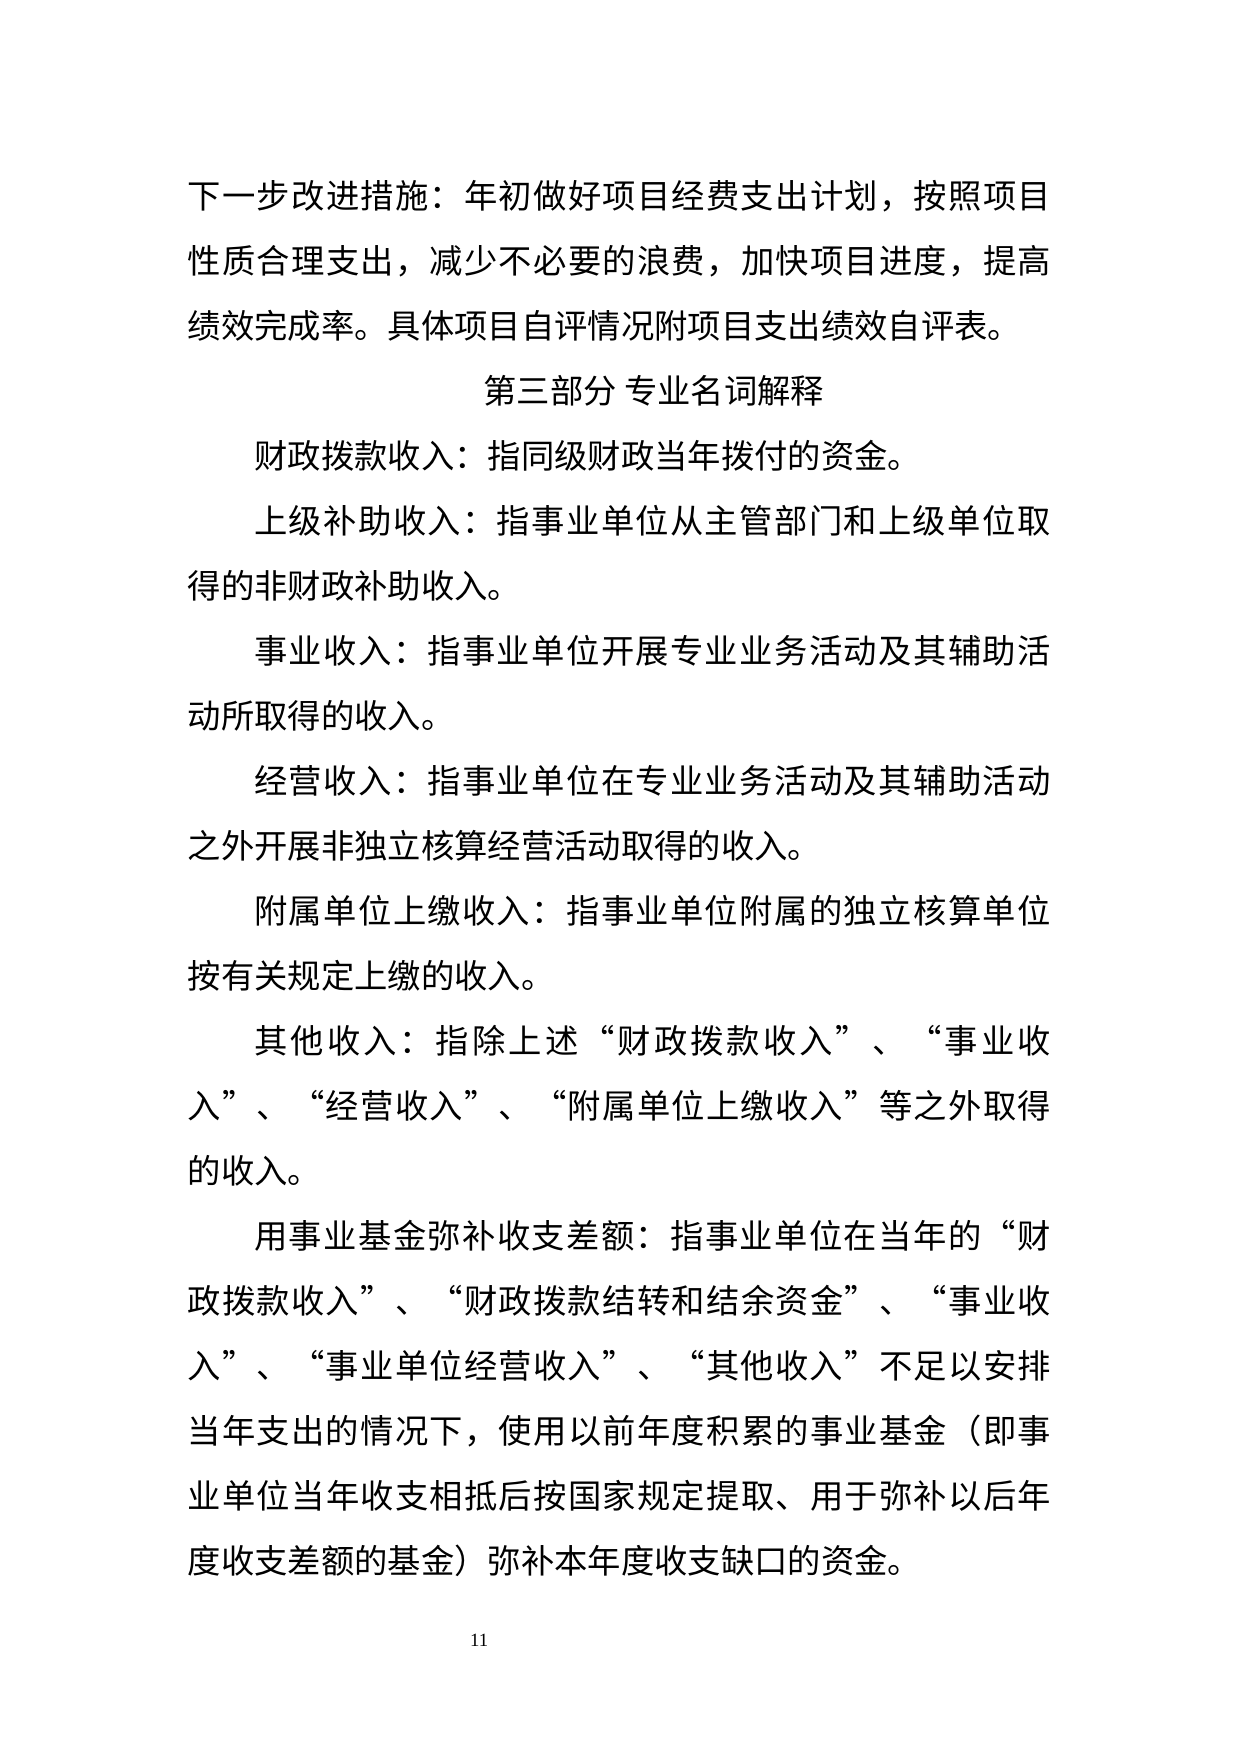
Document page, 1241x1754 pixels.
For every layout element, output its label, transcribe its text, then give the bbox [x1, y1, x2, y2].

text 经营收入：指事业单位在专业业务活动及其辅助活动之外开展非独立核算经营活动取得的收入。 [187, 747, 1053, 877]
text 财政拨款收入：指同级财政当年拨付的资金。 [187, 422, 1053, 487]
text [187, 162, 1053, 357]
text 用事业基金弥补收支差额：指事业单位在当年的“财政拨款收入”、“财政拨款结转和结余资金”、“事业收入”、“事业单位经营收入”、“其他收入”不足以安排当年支出的情况下，使用以前年度积累的事业基金（即事业单位当年收支相抵后按国家规定提取、用于弥补以后年度收支差额的基金）弥补本年度收支缺口的资金。 [187, 1202, 1053, 1592]
text 附属单位上缴收入：指事业单位附属的独立核算单位按有关规定上缴的收入。 [187, 877, 1053, 1007]
text 第三部分 专业名词解释 [187, 357, 1053, 422]
text 事业收入：指事业单位开展专业业务活动及其辅助活动所取得的收入。 [187, 617, 1053, 747]
text 其他收入：指除上述“财政拨款收入”、“事业收入”、“经营收入”、“附属单位上缴收入”等之外取得的收入。 [187, 1007, 1053, 1202]
text 上级补助收入：指事业单位从主管部门和上级单位取得的非财政补助收入。 [187, 487, 1053, 617]
